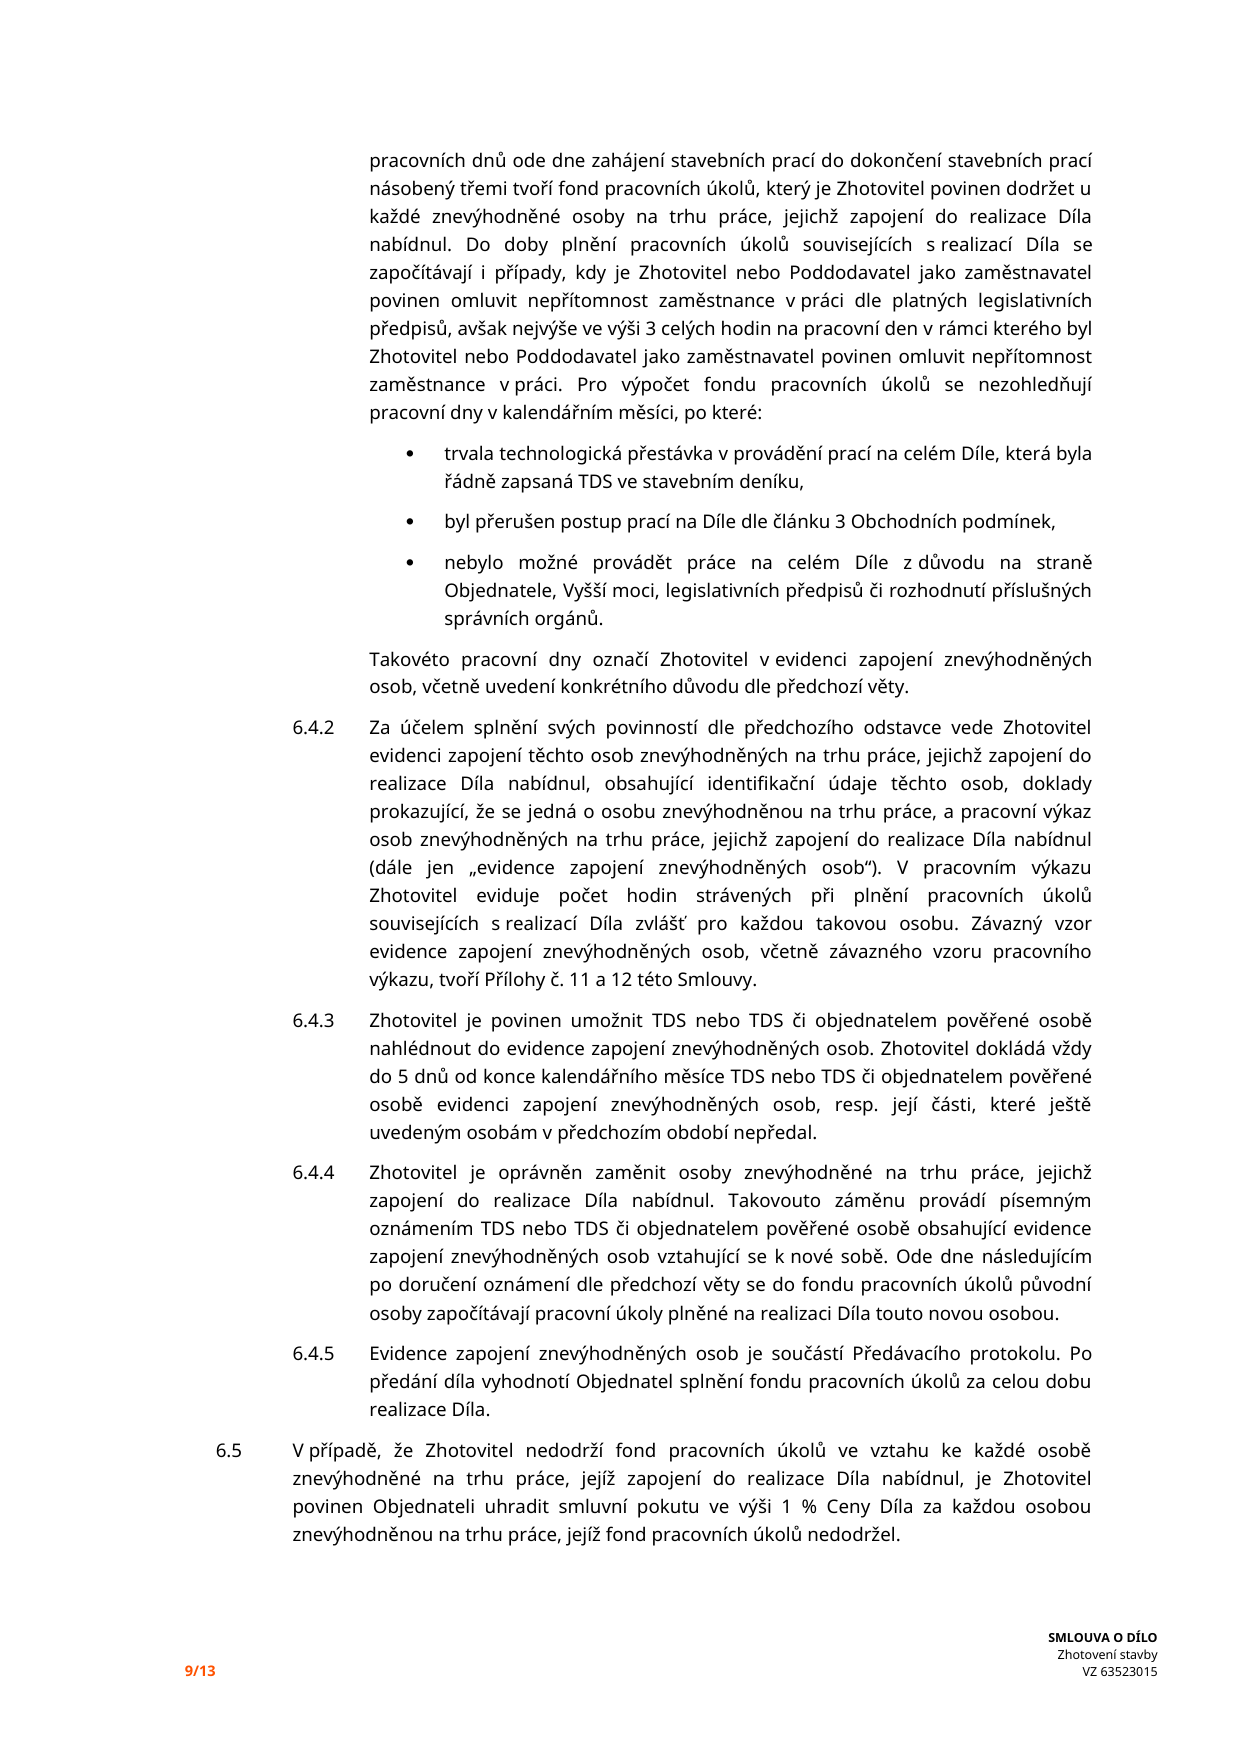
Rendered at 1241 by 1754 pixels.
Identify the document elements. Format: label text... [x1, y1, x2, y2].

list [292, 147, 1093, 425]
list Takovéto pracovní dny označí Zhotovitel v evidenci zapojení znevýhodněných osob, včetně uvedení konkrétního důvodu dle předchozí věty. [369, 646, 1093, 699]
list trvala technologická přestávka v provádění prací na celém Díle, která byla řádně zapsaná TDS ve stavebním deníku, [407, 440, 1093, 494]
text Za účelem splnění svých povinností dle předchozího odstavce vede Zhotovitel evidenci zapojení těchto osob znevýhodněných na trhu práce, jejichž zapojení do realizace Díla nabídnul, obsahující identifikační údaje těchto osob, doklady prokazující, že se jedná o osobu znevýhodněnou na trhu práce, a pracovní výkaz osob znevýhodněných na trhu práce, jejichž zapojení do realizace Díla nabídnul (dále jen „evidence zapojení znevýhodněných osob“). V pracovním výkazu Zhotovitel eviduje počet hodin strávených při plnění pracovních úkolů souvisejících s realizací Díla zvlášť pro každou takovou osobu. Závazný vzor evidence zapojení znevýhodněných osob, včetně závazného vzoru pracovního výkazu, tvoří Přílohy č. 11 a 12 této Smlouvy. [292, 714, 1093, 992]
text V případě, že Zhotovitel nedodrží fond pracovních úkolů ve vztahu ke každé osobě znevýhodněné na trhu práce, jejíž zapojení do realizace Díla nabídnul, je Zhotovitel povinen Objednateli uhradit smluvní pokutu ve výši 1 % Ceny Díla za každou osobou znevýhodněnou na trhu práce, jejíž fond pracovních úkolů nedodržel. [216, 1437, 1093, 1546]
list byl přerušen postup prací na Díle dle článku 3 Obchodních podmínek, [407, 509, 1093, 534]
list nebylo možné provádět práce na celém Díle z důvodu na straně Objednatele, Vyšší moci, legislativních předpisů či rozhodnutí příslušných správních orgánů. [407, 549, 1093, 631]
text Zhotovitel je povinen umožnit TDS nebo TDS či objednatelem pověřené osobě nahlédnout do evidence zapojení znevýhodněných osob. Zhotovitel dokládá vždy do 5 dnů od konce kalendářního měsíce TDS nebo TDS či objednatelem pověřené osobě evidenci zapojení znevýhodněných osob, resp. její části, které ještě uvedeným osobám v předchozím období nepředal. [292, 1007, 1093, 1145]
text Zhotovitel je oprávněn zaměnit osoby znevýhodněné na trhu práce, jejichž zapojení do realizace Díla nabídnul. Takovouto záměnu provádí písemným oznámením TDS nebo TDS či objednatelem pověřené osobě obsahující evidence zapojení znevýhodněných osob vztahující se k nové sobě. Ode dne následujícím po doručení oznámení dle předchozí věty se do fondu pracovních úkolů původní osoby započítávají pracovní úkoly plněné na realizaci Díla touto novou osobou. [292, 1160, 1093, 1325]
text Evidence zapojení znevýhodněných osob je součástí Předávacího protokolu. Po předání díla vyhodnotí Objednatel splnění fondu pracovních úkolů za celou dobu realizace Díla. [292, 1340, 1093, 1422]
